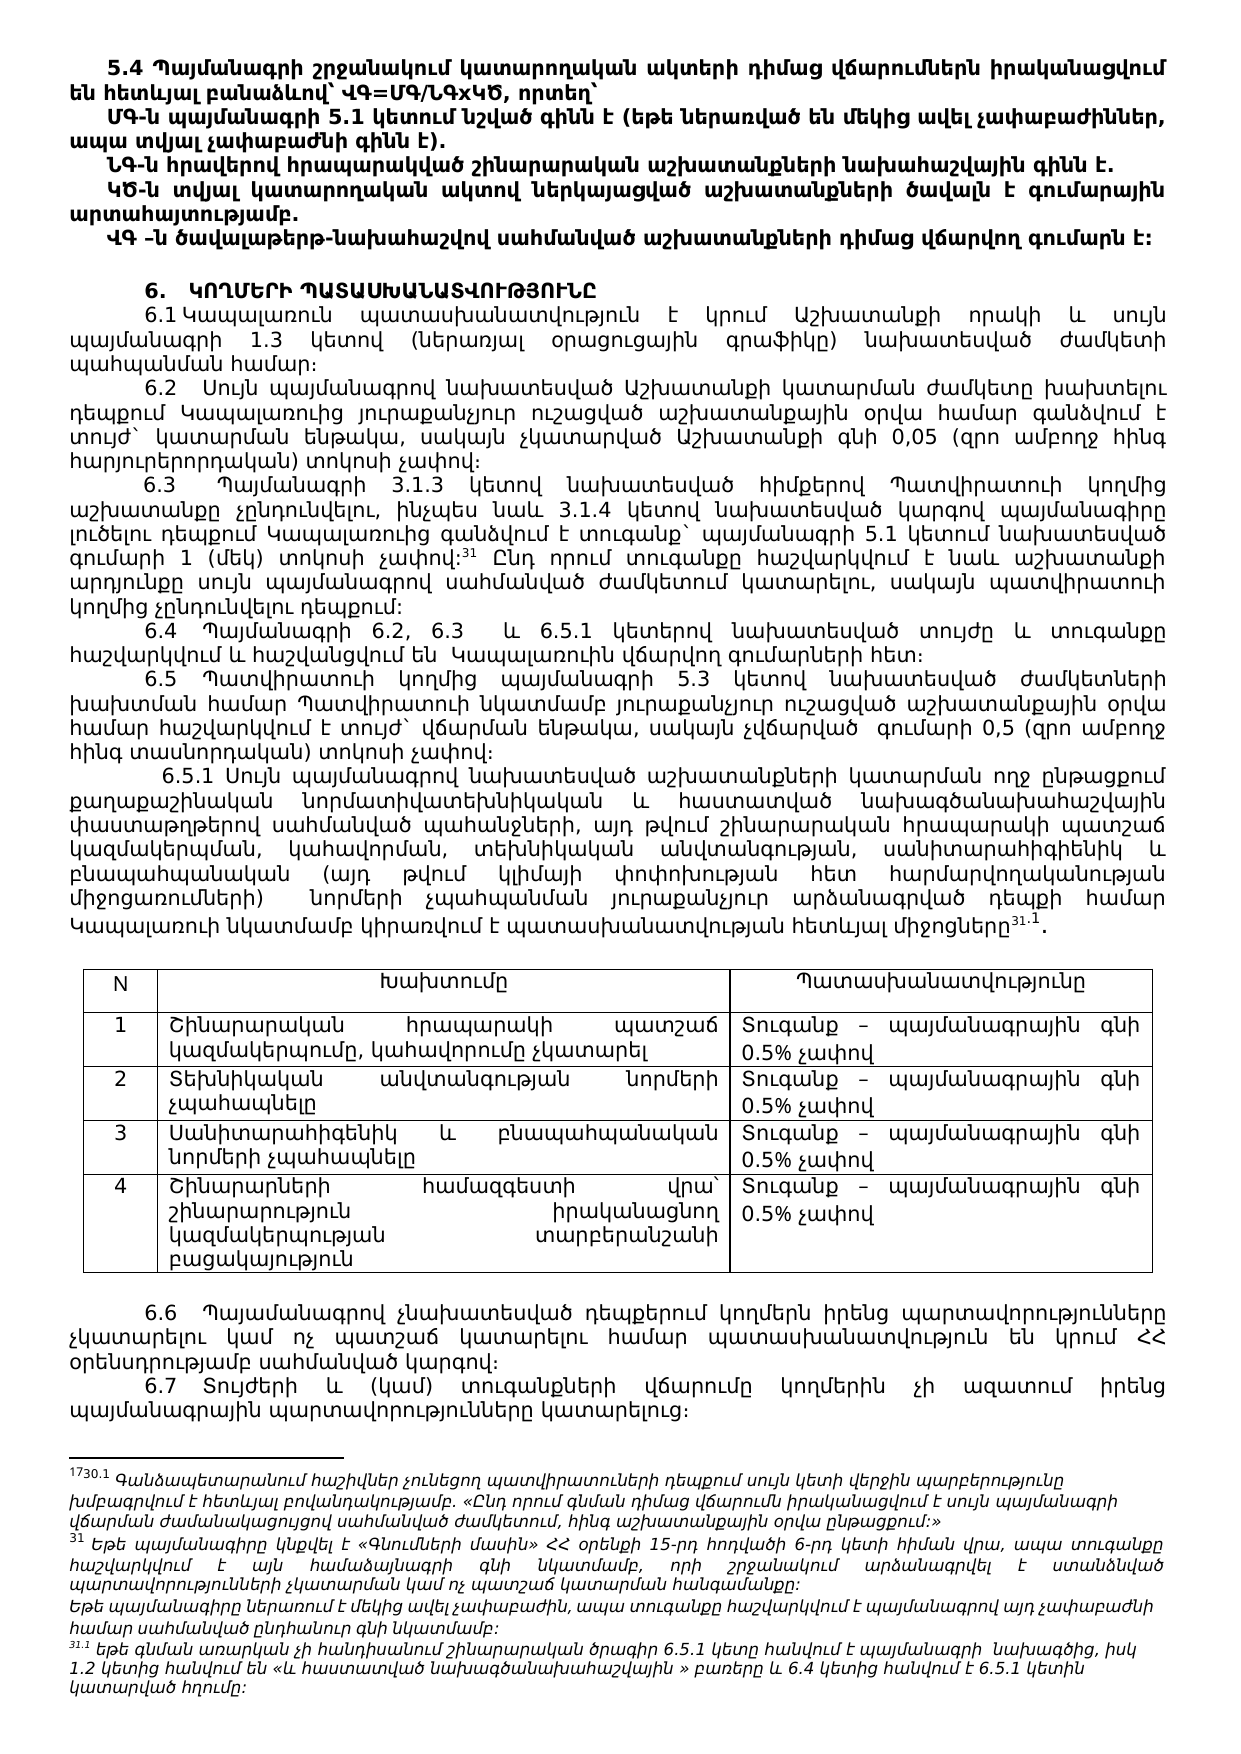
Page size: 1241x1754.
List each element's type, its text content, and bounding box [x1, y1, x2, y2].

table_header N [84, 970, 157, 1012]
text ՄԳ-ն պայմանագրի 5.1 կետում նշված գինն է (եթե ներառված են մեկից ավել չափաբաժիններ, ապա տվյալ չափաբաժնի գինն է). [69, 105, 1167, 153]
table_cell Տեխնիկական անվտանգության նորմերի չպահապնելը [158, 1067, 729, 1120]
text 6. ԿՈՂՄԵՐԻ ՊԱՏԱՍԽԱՆԱՏՎՈՒԹՅՈՒՆԸ [69, 279, 1167, 303]
text 6.6 Պայամանագրով չնախատեսված դեպքերում կողմերն իրենց պարտավորությունները չկատարելու կամ ոչ պատշաճ կատարելու համար պատասխանատվություն են կրում ՀՀ օրենսդրությամբ սահմանված կարգով։ [69, 1301, 1167, 1374]
table_cell 2 [84, 1067, 157, 1120]
table_cell Շինարարական հրապարակի պատշաճ կազմակերպումը, կահավորումը չկատարել [158, 1013, 729, 1066]
text 6.1 Կապալառուն պատասխանատվություն է կրում Աշխատանքի որակի և սույն պայմանագրի 1.3 կետով (ներառյալ օրացուցային գրաֆիկը) նախատեսված ժամկետի պահպանման համար։ [69, 303, 1167, 376]
text 6.3 Պայմանագրի 3.1.3 կետով նախատեսված հիմքերով Պատվիրատուի կողմից աշխատանքը չընդունվելու, ինչպես նաև 3.1.4 կետով նախատեսված կարգով պայմանագիրը լուծելու դեպքում Կապալառուից գանձվում է տուգանք` պայմանագրի 5.1 կետում նախատեսված գումարի 1 (մեկ) տոկոսի չափով:31Ընդ որում տուգանքը հաշվարկվում է նաև աշխատանքի արդյունքը սույն պայմանագրով սահմանված ժամկետում կատարելու, սակայն պատվիրատուի կողմից չընդունվելու դեպքում: [69, 473, 1167, 619]
table_cell 4 [84, 1175, 157, 1272]
text 6.2 Սույն պայմանագրով նախատեսված Աշխատանքի կատարման ժամկետը խախտելու դեպքում Կապալառուից յուրաքանչյուր ուշացված աշխատանքային օրվա համար գանձվում է տույժ` կատարման ենթակա, սակայն չկատարված Աշխատանքի գնի 0,05 (զրո ամբողջ հինգ հարյուրերորդական) տոկոսի չափով։ [69, 376, 1167, 473]
text 6.4 Պայմանագրի 6.2, 6.3 և 6.5.1 կետերով նախատեսված տույժը և տուգանքը հաշվարկվում և հաշվանցվում են Կապալառուին վճարվող գումարների հետ։ [69, 619, 1167, 667]
table_cell Սանիտարահիգենիկ և բնապահպանական նորմերի չպահապնելը [158, 1121, 729, 1173]
text ՆԳ-ն հրավերով հրապարակված շինարարական աշխատանքների նախահաշվային գինն է. [69, 153, 1167, 178]
text 6.5 Պատվիրատուի կողմից պայմանագրի 5.3 կետով նախատեսված ժամկետների խախտման համար Պատվիրատուի նկատմամբ յուրաքանչյուր ուշացված աշխատանքային օրվա համար հաշվարկվում է տույժ` վճարման ենթակա, սակայն չվճարված գումարի 0,5 (զրո ամբողջ հինգ տասնորդական) տոկոսի չափով։ [69, 667, 1167, 764]
table_header Պատասխանատվությունը [731, 970, 1152, 1012]
table_cell Տուգանք – պայմանագրային գնի 0.5% չափով [731, 1067, 1152, 1120]
text 6.7 Տույժերի և (կամ) տուգանքների վճարումը կողմերին չի ազատում իրենց պայմանագրային պարտավորությունները կատարելուց։ [69, 1374, 1167, 1422]
table_cell Տուգանք – պայմանագրային գնի 0.5% չափով [731, 1121, 1152, 1173]
table_cell 3 [84, 1121, 157, 1173]
text 6.5.1 Սույն պայմանագրով նախատեսված աշխատանքների կատարման ողջ ընթացքում քաղաքաշինական նորմատիվատեխնիկական և հաստատված նախագծանախահաշվային փաստաթղթերով սահմանված պահանջների, այդ թվում շինարարական հրապարակի պատշաճ կազմակերպման, կահավորման, տեխնիկական անվտանգության, սանիտարահիգիենիկ և բնապահպանական (այդ թվում կլիմայի փոփոխության հետ հարմարվողականության միջոցառումների) նորմերի չպահպանման յուրաքանչյուր արձանագրված դեպքի համար Կապալառուի նկատմամբ կիրառվում է պատասխանատվության հետևյալ միջոցները31.1. [69, 764, 1167, 939]
text ԿԾ-ն տվյալ կատարողական ակտով ներկայացված աշխատանքների ծավալն է գումարային արտահայտությամբ. [69, 178, 1167, 226]
text 5.4 Պայմանագրի շրջանակում կատարողական ակտերի դիմաց վճարումներն իրականացվում են հետևյալ բանաձևով՝ ՎԳ=ՄԳ/ՆԳxԿԾ, որտեղ՝ [69, 56, 1167, 105]
table_cell Տուգանք – պայմանագրային գնի 0.5% չափով [731, 1013, 1152, 1066]
table_cell Շինարարների համազգեստի վրա՝ շինարարություն իրականացնող կազմակերպության տարբերանշանի բացակայություն [158, 1175, 729, 1272]
table_header Խախտումը [158, 970, 729, 1012]
table_cell 1 [84, 1013, 157, 1066]
text ՎԳ –ն ծավալաթերթ-նախահաշվով սահմանված աշխատանքների դիմաց վճարվող գումարն է: [69, 226, 1167, 250]
table_cell Տուգանք – պայմանագրային գնի 0.5% չափով [731, 1175, 1152, 1272]
